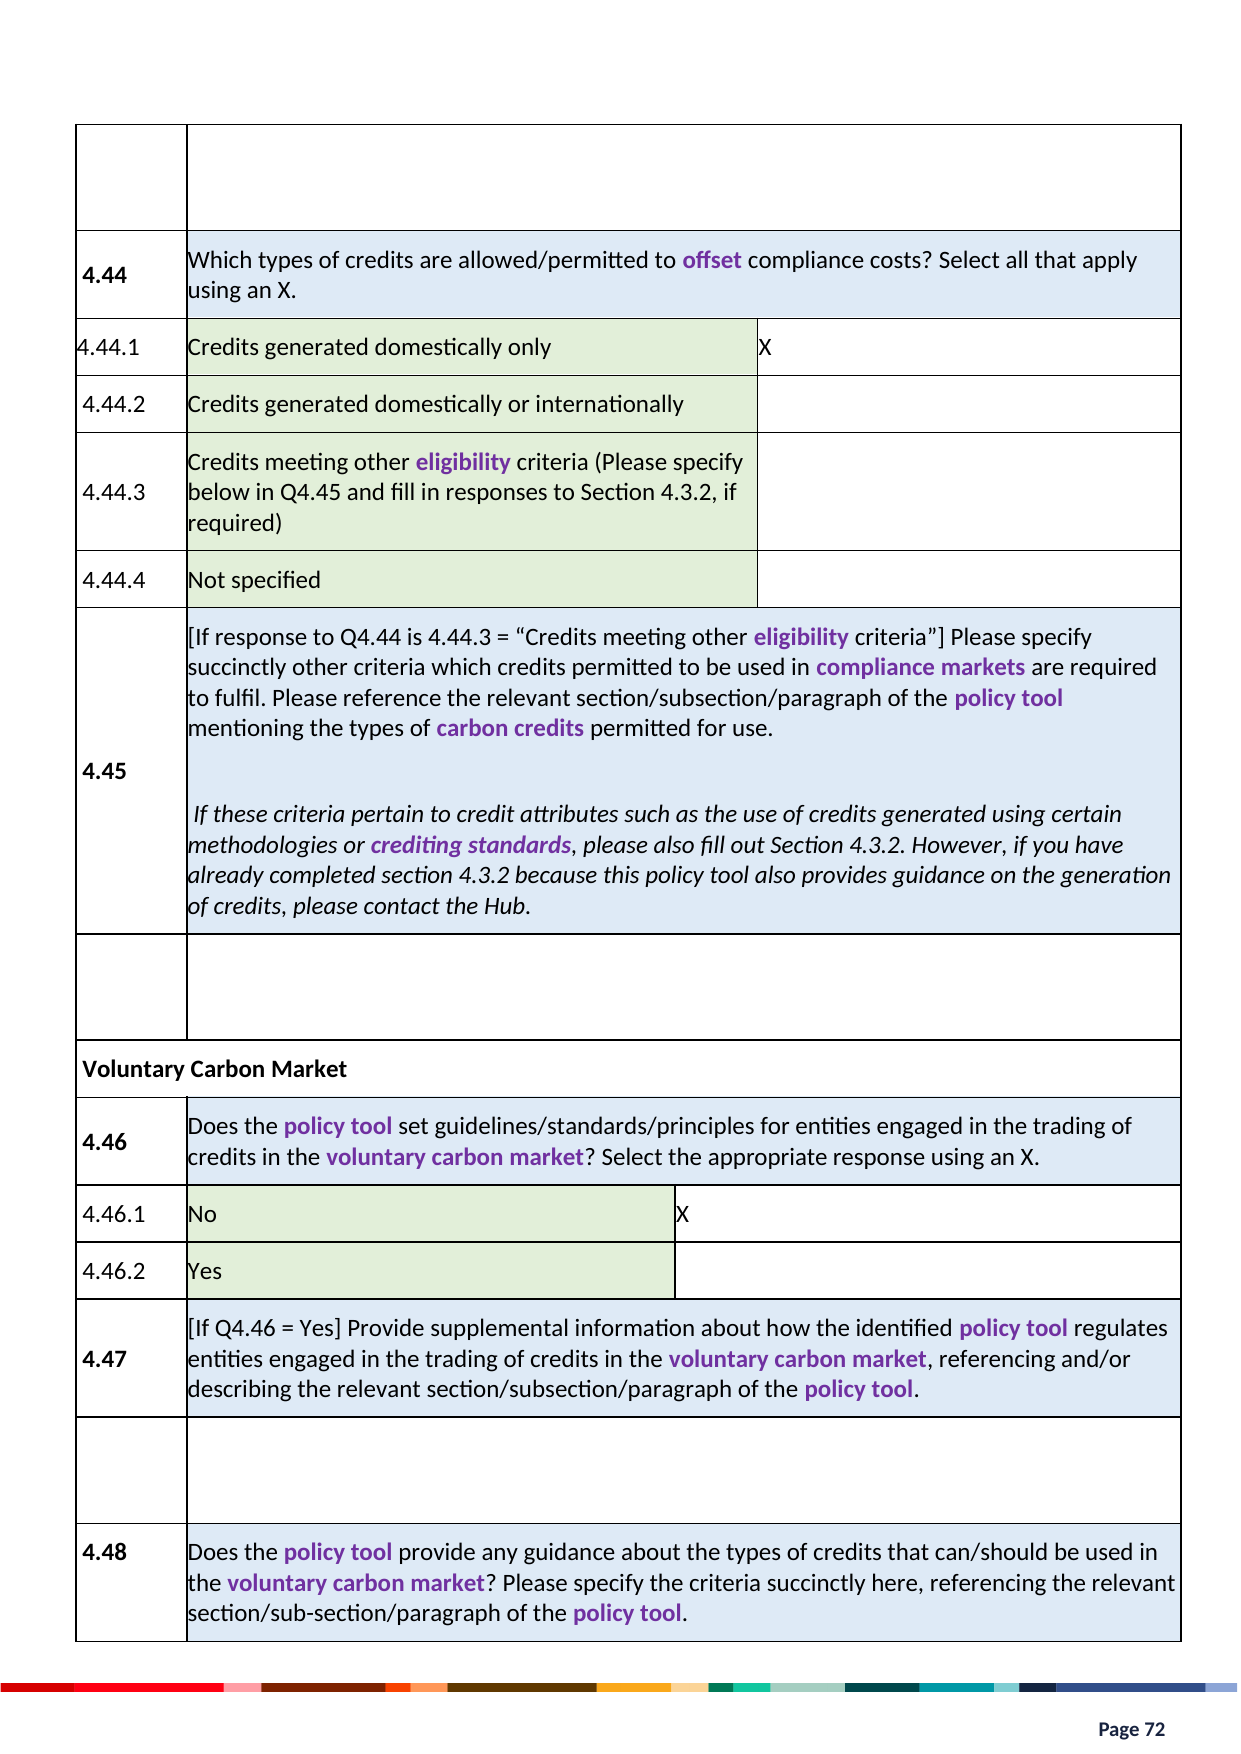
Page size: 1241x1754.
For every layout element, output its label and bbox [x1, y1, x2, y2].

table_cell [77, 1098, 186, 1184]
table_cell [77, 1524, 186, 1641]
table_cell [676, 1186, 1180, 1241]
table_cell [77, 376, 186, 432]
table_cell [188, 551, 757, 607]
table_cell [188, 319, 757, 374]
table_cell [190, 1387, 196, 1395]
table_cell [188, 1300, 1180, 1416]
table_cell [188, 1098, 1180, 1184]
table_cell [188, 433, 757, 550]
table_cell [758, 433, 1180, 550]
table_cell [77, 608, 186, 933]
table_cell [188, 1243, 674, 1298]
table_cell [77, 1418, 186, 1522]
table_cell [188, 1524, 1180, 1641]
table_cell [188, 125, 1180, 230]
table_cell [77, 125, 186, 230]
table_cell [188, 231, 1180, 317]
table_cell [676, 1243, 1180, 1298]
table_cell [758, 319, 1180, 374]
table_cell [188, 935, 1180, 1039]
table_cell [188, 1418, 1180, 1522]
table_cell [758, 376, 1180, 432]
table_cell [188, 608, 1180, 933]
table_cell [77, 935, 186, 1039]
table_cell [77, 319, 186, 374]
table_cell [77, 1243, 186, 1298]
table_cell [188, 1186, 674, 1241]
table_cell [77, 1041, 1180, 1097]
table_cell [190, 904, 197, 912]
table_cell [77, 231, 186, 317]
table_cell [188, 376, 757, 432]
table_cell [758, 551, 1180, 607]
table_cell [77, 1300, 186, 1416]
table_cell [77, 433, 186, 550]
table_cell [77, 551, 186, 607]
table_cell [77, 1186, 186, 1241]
picture [0, 1683, 1236, 1692]
